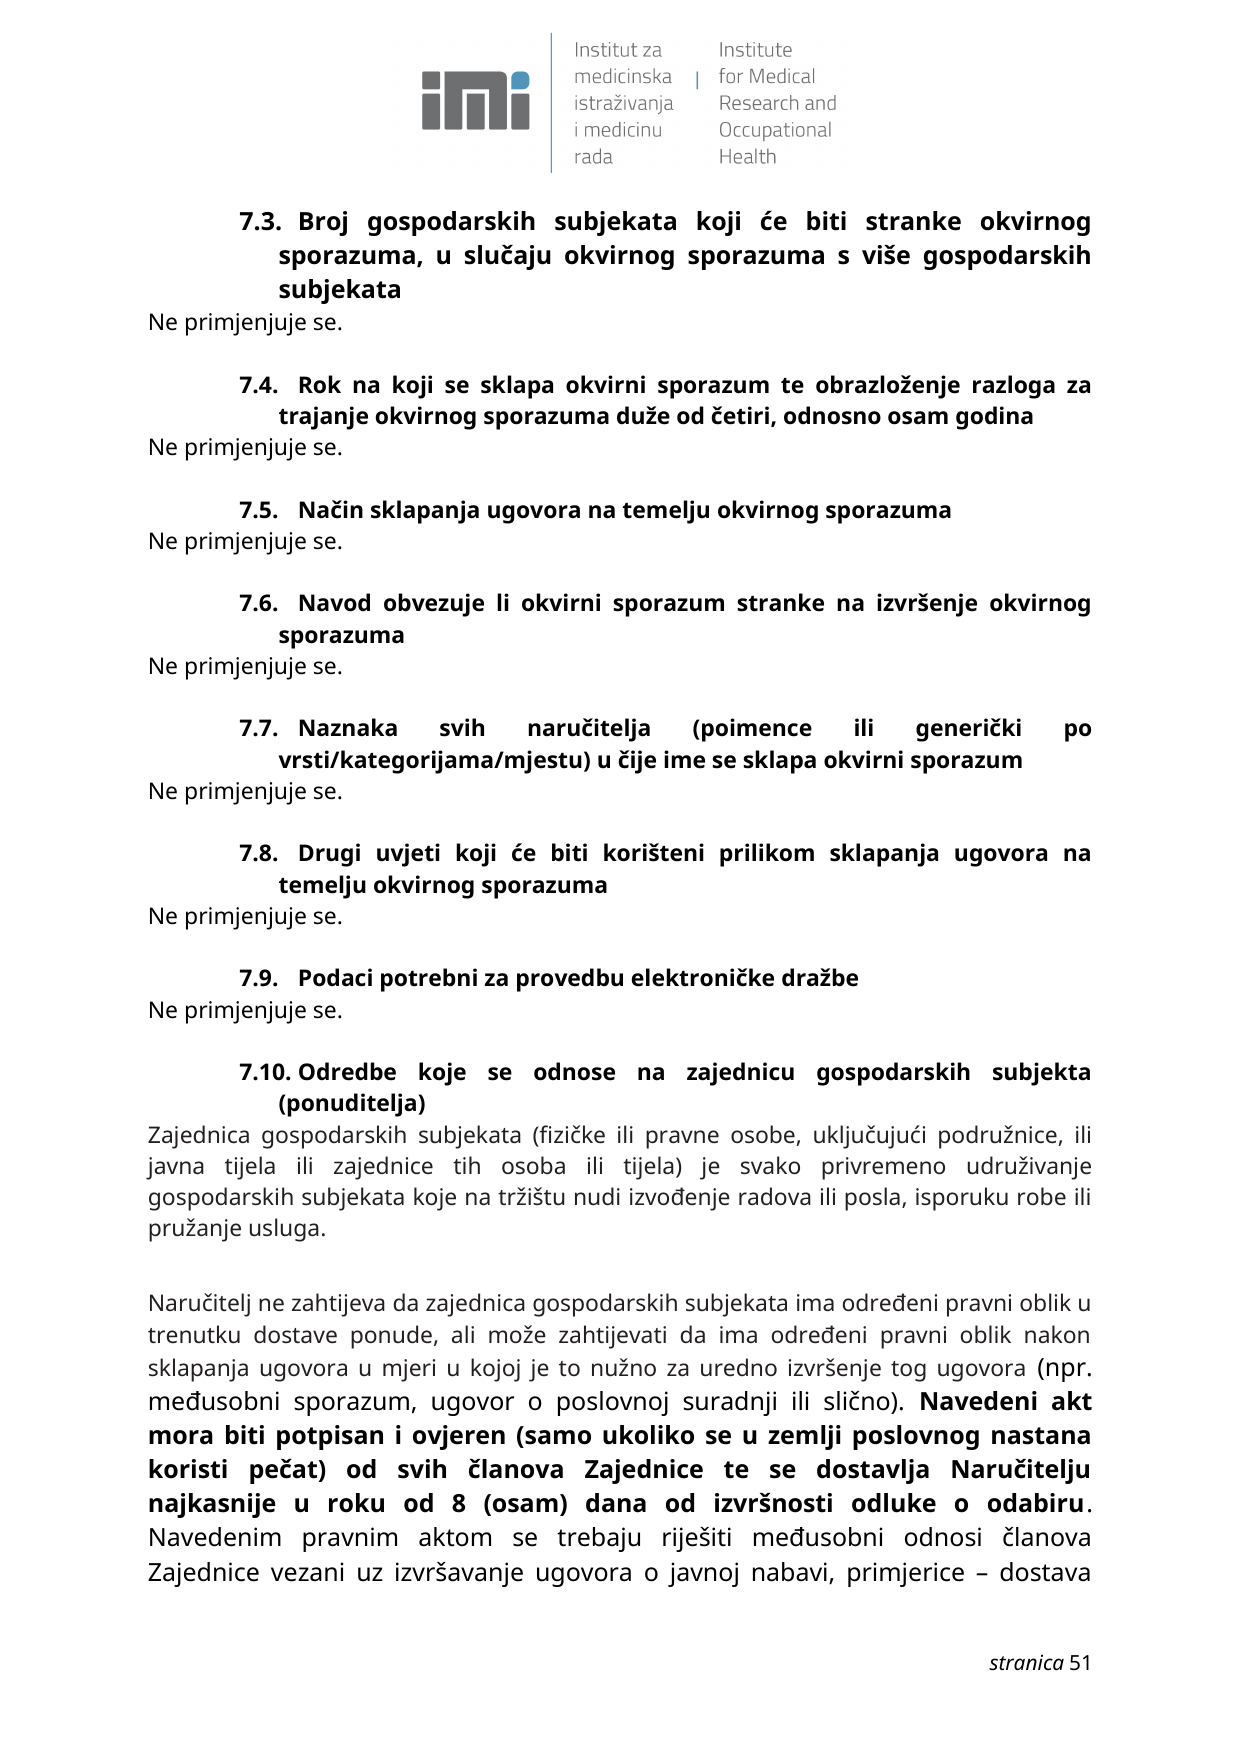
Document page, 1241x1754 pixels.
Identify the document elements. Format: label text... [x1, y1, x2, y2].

text Zajednica gospodarskih subjekata (fizičke ili pravne osobe, uključujući podružnice, ili javna tijela ili zajednice tih osoba ili tijela) je svako privremeno udruživanje gospodarskih subjekata koje na tržištu nudi izvođenje radova ili posla, isporuku robe ili pružanje usluga. [148, 1118, 1093, 1243]
text Ne primjenjuje se. [148, 993, 1092, 1025]
list Drugi uvjeti koji će biti korišteni prilikom sklapanja ugovora na temelju okvirnog sporazuma [239, 837, 1093, 900]
text Ne primjenjuje se. [148, 525, 1092, 556]
text Ne primjenjuje se. [148, 431, 1092, 462]
list Način sklapanja ugovora na temelju okvirnog sporazuma [239, 493, 1093, 525]
list Odredbe koje se odnose na zajednicu gospodarskih subjekta (ponuditelja) [239, 1056, 1093, 1118]
text Ne primjenjuje se. [148, 306, 1092, 337]
list Naznaka svih naručitelja (poimence ili generički po vrsti/kategorijama/mjestu) u čije ime se sklapa okvirni sporazum [239, 712, 1093, 775]
text Ne primjenjuje se. [148, 900, 1092, 931]
picture [378, 27, 851, 174]
list Rok na koji se sklapa okvirni sporazum te obrazloženje razloga za trajanje okvirnog sporazuma duže od četiri, odnosno osam godina [239, 368, 1093, 431]
text Ne primjenjuje se. [148, 775, 1092, 806]
text Ne primjenjuje se. [148, 650, 1092, 681]
list Broj gospodarskih subjekata koji će biti stranke okvirnog sporazuma, u slučaju okvirnog sporazuma s više gospodarskih subjekata [239, 204, 1093, 306]
list Navod obvezuje li okvirni sporazum stranke na izvršenje okvirnog sporazuma [239, 587, 1093, 650]
list Podaci potrebni za provedbu elektroničke dražbe [239, 962, 1093, 993]
